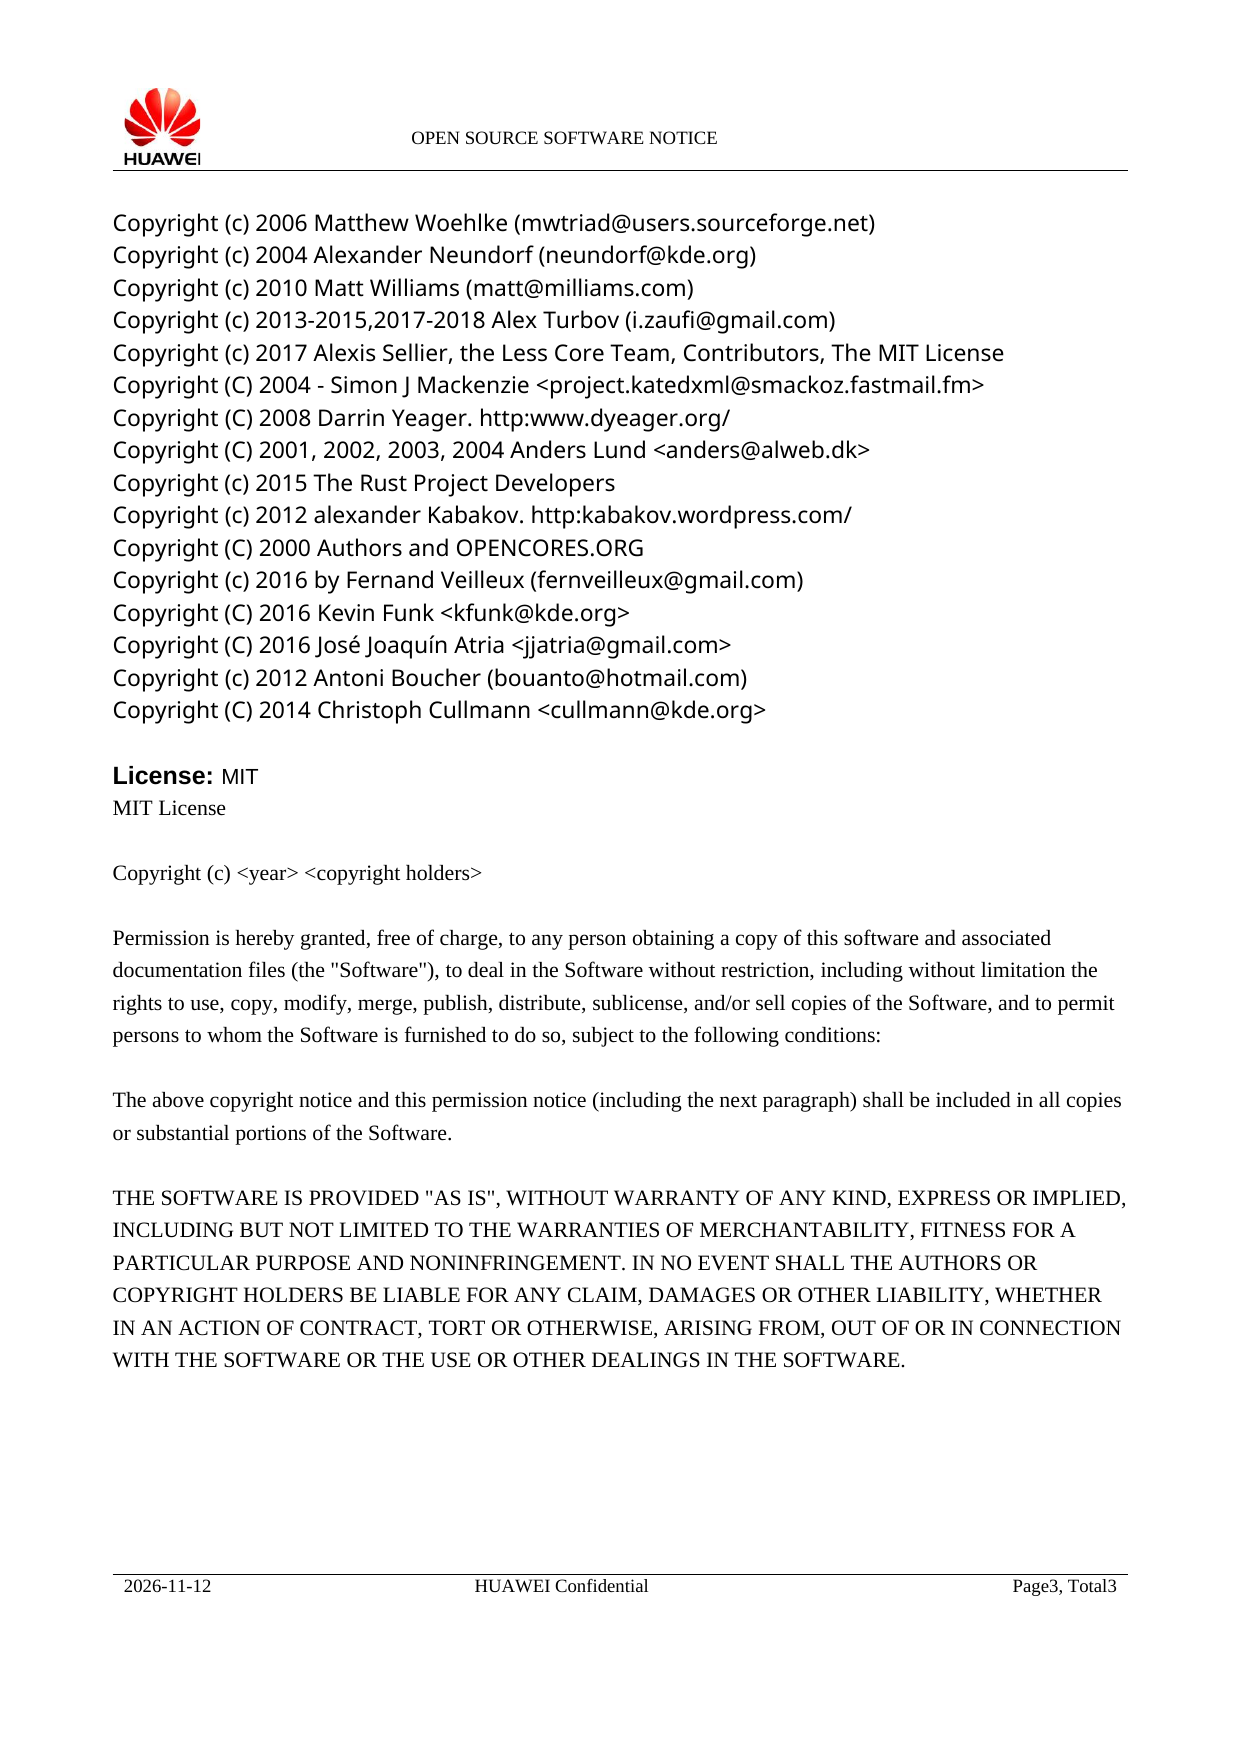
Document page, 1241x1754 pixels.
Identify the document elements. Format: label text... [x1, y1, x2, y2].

text MIT License Copyright (c) <year> <copyright holders> Permission is hereby granted, free of charge, to any person obtaining a copy of this software and associated documentation files (the "Software"), to deal in the Software without restriction, including without limitation the rights to use, copy, modify, merge, publish, distribute, sublicense, and/or sell copies of the Software, and to permit persons to whom the Software is furnished to do so, subject to the following conditions: The above copyright notice and this permission notice (including the next paragraph) shall be included in all copies or substantial portions of the Software. THE SOFTWARE IS PROVIDED "AS IS", WITHOUT WARRANTY OF ANY KIND, EXPRESS OR IMPLIED, INCLUDING BUT NOT LIMITED TO THE WARRANTIES OF MERCHANTABILITY, FITNESS FOR A PARTICULAR PURPOSE AND NONINFRINGEMENT. IN NO EVENT SHALL THE AUTHORS OR COPYRIGHT HOLDERS BE LIABLE FOR ANY CLAIM, DAMAGES OR OTHER LIABILITY, WHETHER IN AN ACTION OF CONTRACT, TORT OR OTHERWISE, ARISING FROM, OUT OF OR IN CONNECTION WITH THE SOFTWARE OR THE USE OR OTHER DEALINGS IN THE SOFTWARE. [112, 791, 1128, 1376]
text License: MIT [112, 759, 1128, 791]
picture [124, 88, 201, 165]
